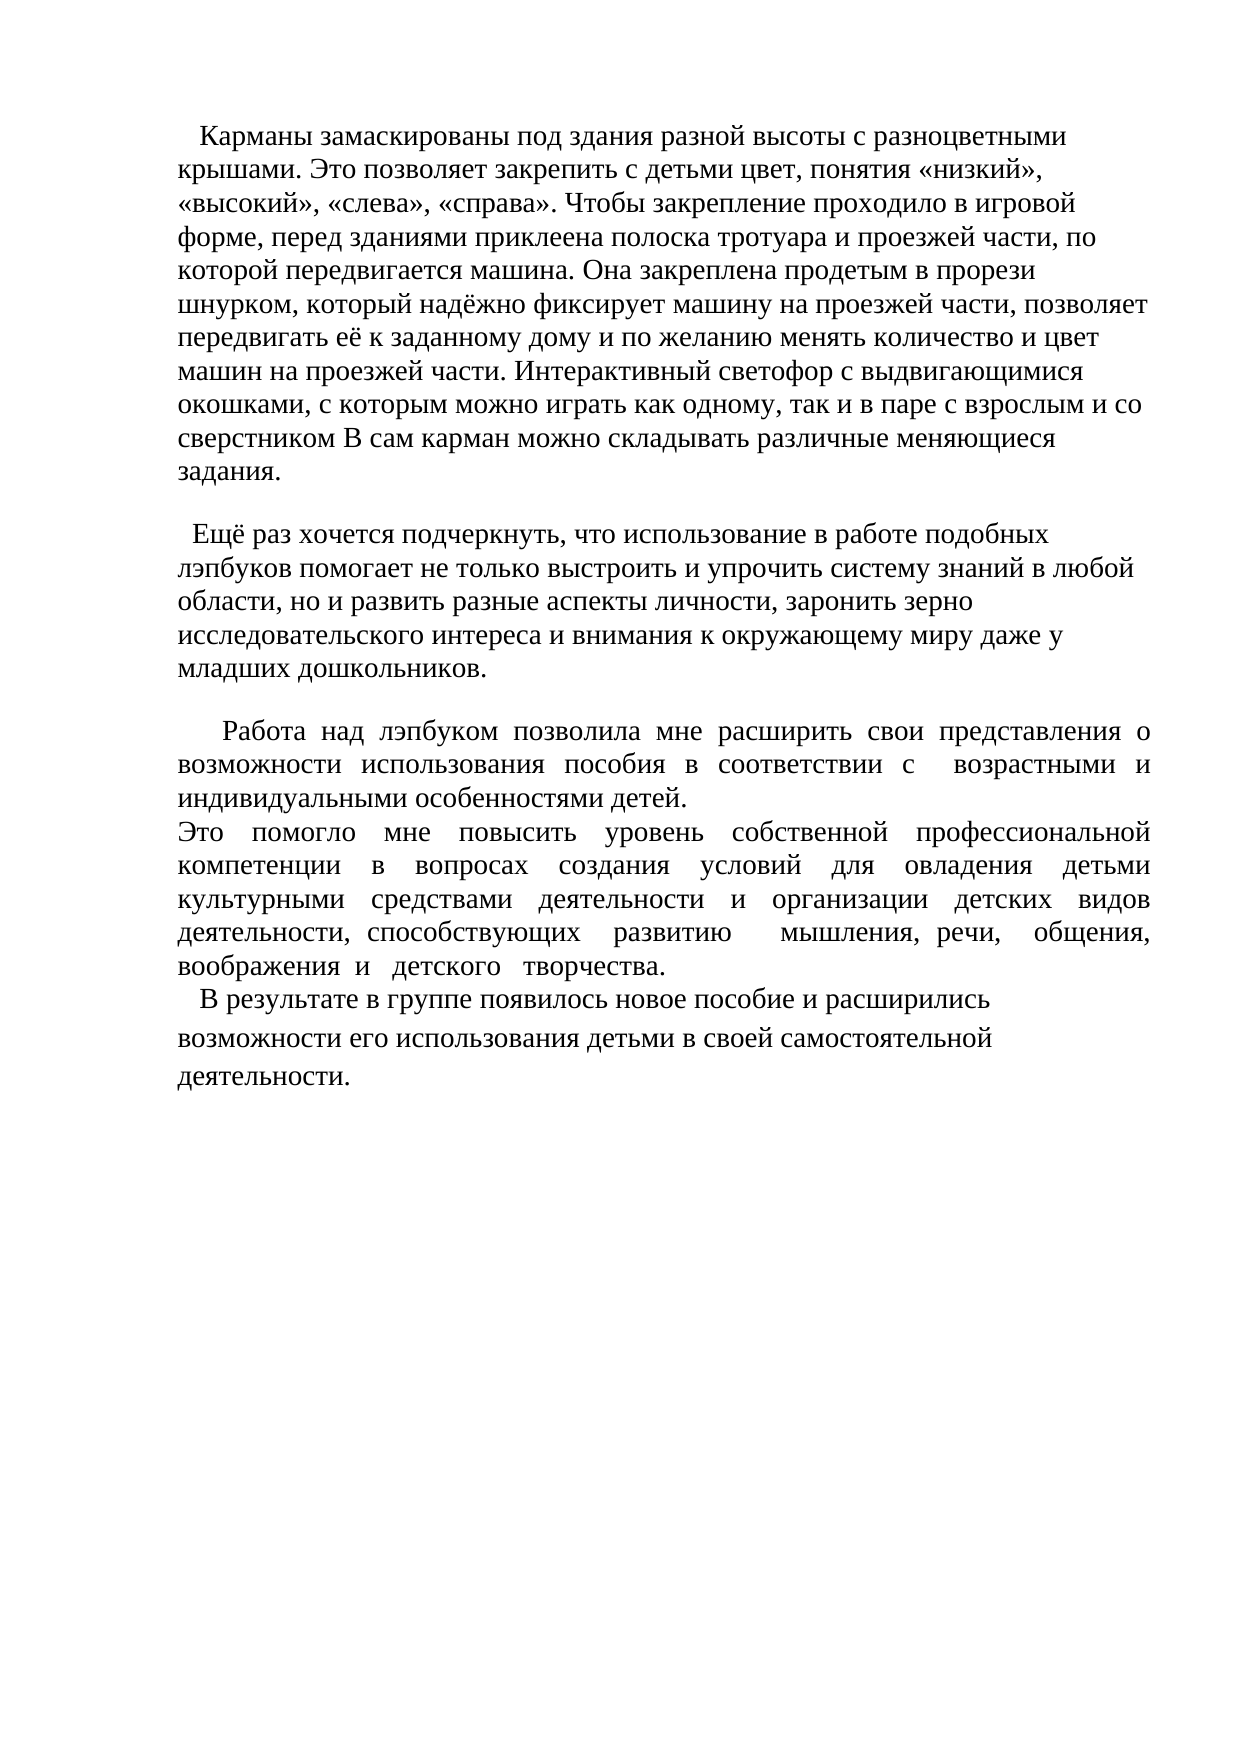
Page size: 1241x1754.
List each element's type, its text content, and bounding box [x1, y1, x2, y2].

text Карманы замаскированы под здания разной высоты с разноцветными крышами. Это позволяет закрепить с детьми цвет, понятия «низкий», «высокий», «слева», «справа». Чтобы закрепление проходило в игровой форме, перед зданиями приклеена полоска тротуара и проезжей части, по которой передвигается машина. Она закреплена продетым в прорези шнурком, который надёжно фиксирует машину на проезжей части, позволяет передвигать её к заданному дому и по желанию менять количество и цвет машин на проезжей части. Интерактивный светофор с выдвигающимися окошками, с которым можно играть как одному, так и в паре с взрослым и со сверстником В сам карман можно складывать различные меняющиеся задания. [177, 118, 1152, 487]
text Работа над лэпбуком позволила мне расширить свои представления о возможности использования пособия в соответствии с возрастными и индивидуальными особенностями детей. [177, 713, 1152, 814]
text В результате в группе появилось новое пособие и расширились возможности его использования детьми в своей самостоятельной деятельности. [177, 981, 1152, 1092]
text Ещё раз хочется подчеркнуть, что использование в работе подобных лэпбуков помогает не только выстроить и упрочить систему знаний в любой области, но и развить разные аспекты личности, заронить зерно исследовательского интереса и внимания к окружающему миру даже у младших дошкольников. [177, 516, 1152, 684]
text Это помогло мне повысить уровень собственной профессиональной компетенции в вопросах создания условий для овладения детьми культурными средствами деятельности и организации детских видов деятельности, способствующих развитию мышления, речи, общения, воображения и детского творчества. [177, 814, 1152, 981]
